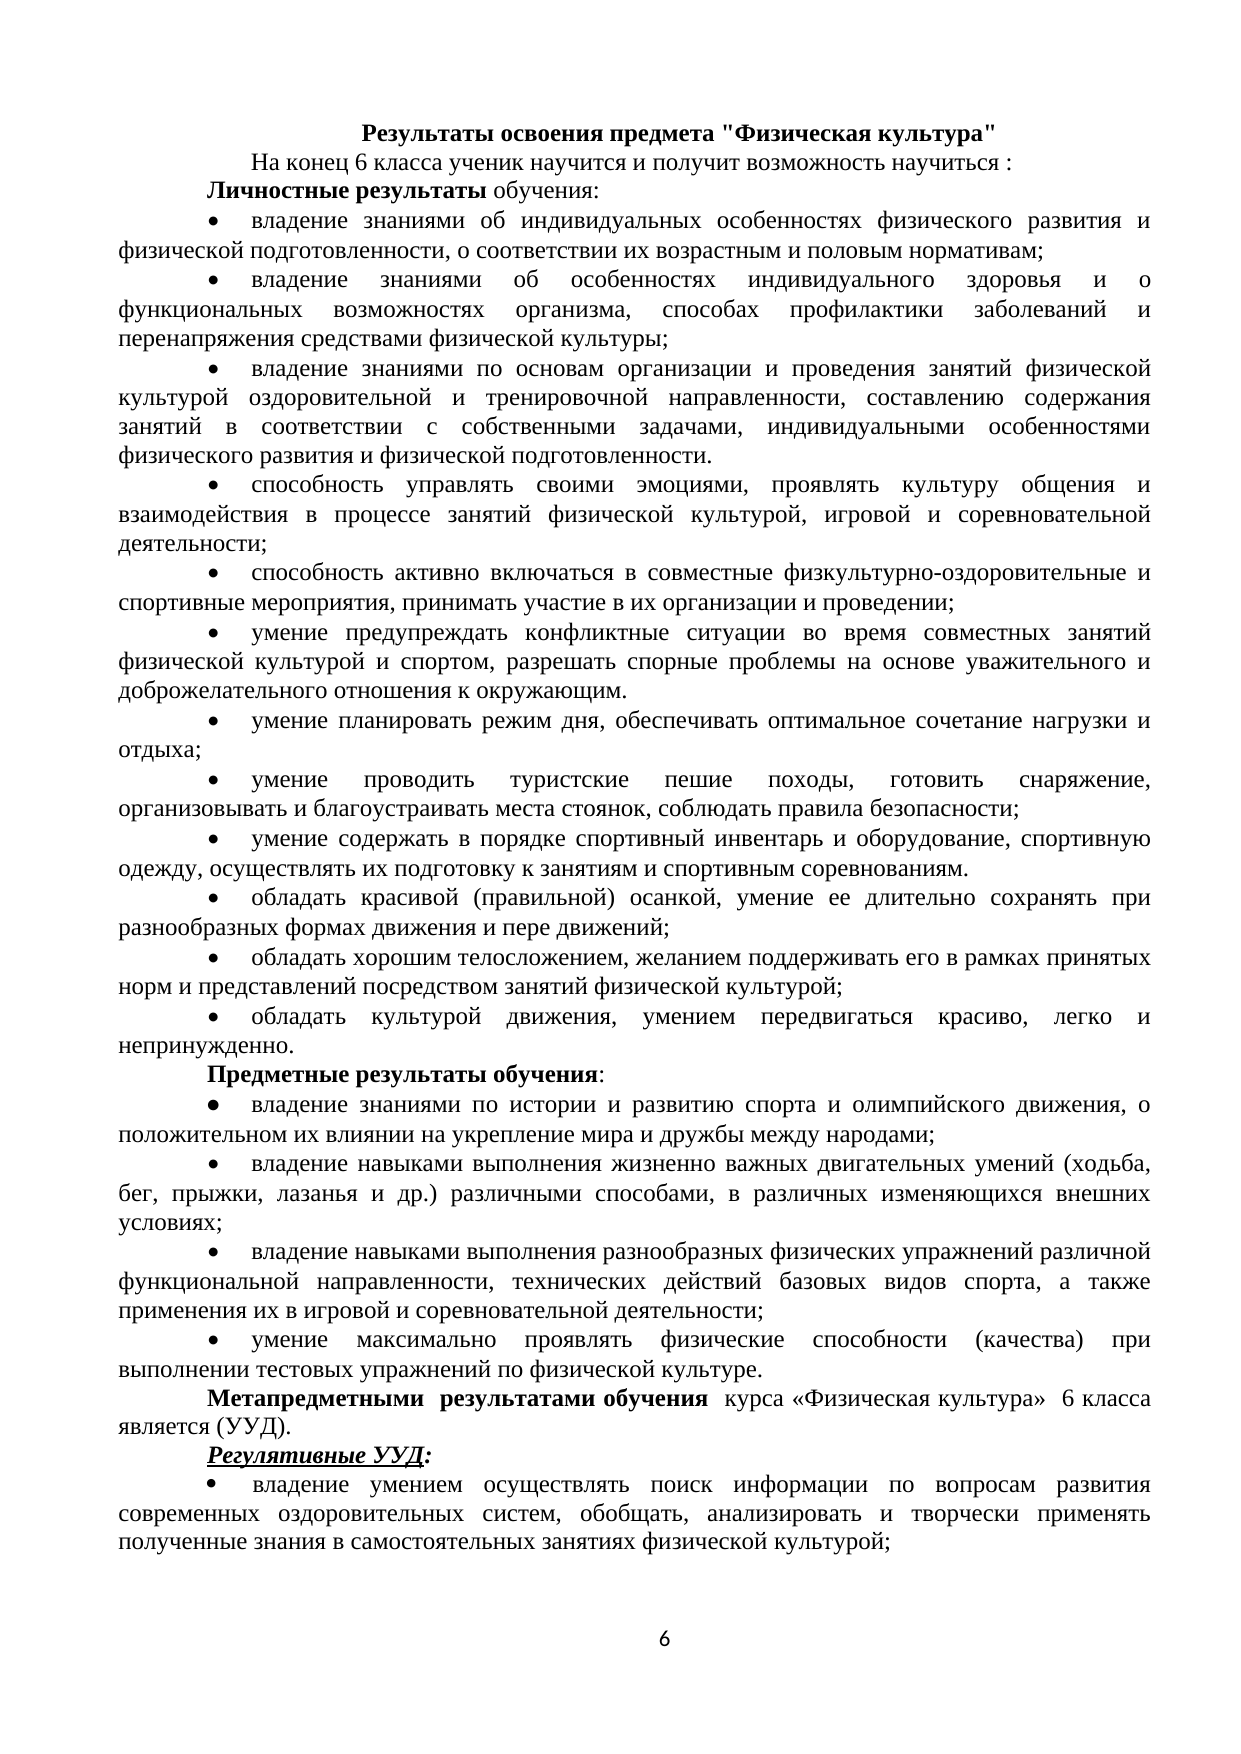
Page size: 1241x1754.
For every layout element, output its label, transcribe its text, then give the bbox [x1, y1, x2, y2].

list владение знаниями по основам организации и проведения занятий физической культурой оздоровительной и тренировочной направленности, составлению содержания занятий в соответствии с собственными задачами, индивидуальными особенностями физического развития и физической подготовленности. [118, 352, 1152, 468]
list умение планировать режим дня, обеспечивать оптимальное сочетание нагрузки и отдыха; [118, 704, 1152, 763]
text Личностные результаты обучения: [118, 176, 1152, 204]
list обладать хорошим телосложением, желанием поддерживать его в рамках принятых норм и представлений посредством занятий физической культурой; [118, 941, 1152, 1000]
list владение знаниями об индивидуальных особенностях физического развития и физической подготовленности, о соответствии их возрастным и половым нормативам; [118, 204, 1152, 264]
list умение проводить туристские пешие походы, готовить снаряжение, организовывать и благоустраивать места стоянок, соблюдать правила безопасности; [118, 763, 1152, 822]
list владение умением осуществлять поиск информации по вопросам развития современных оздоровительных систем, обобщать, анализировать и творчески применять полученные знания в самостоятельных занятиях физической культурой; [118, 1469, 1152, 1555]
list владение знаниями по истории и развитию спорта и олимпийского движения, о положительном их влиянии на укрепление мира и дружбы между народами; [118, 1088, 1152, 1147]
list обладать культурой движения, умением передвигаться красиво, легко и непринужденно. [118, 1000, 1152, 1059]
list владение навыками выполнения разнообразных физических упражнений различной функциональной направленности, технических действий базовых видов спорта, а также применения их в игровой и соревновательной деятельности; [118, 1235, 1152, 1323]
text Предметные результаты обучения: [118, 1059, 1152, 1088]
list владение знаниями об особенностях индивидуального здоровья и о функциональных возможностях организма, способах профилактики заболеваний и перенапряжения средствами физической культуры; [118, 264, 1152, 352]
text Метапредметными результатами обучения курса «Физическая культура» 6 класса является (УУД). [118, 1383, 1152, 1440]
list способность управлять своими эмоциями, проявлять культуру общения и взаимодействия в процессе занятий физической культурой, игровой и соревновательной деятельности; [118, 468, 1152, 556]
text На конец 6 класса ученик научится и получит возможность научиться : [118, 147, 1152, 176]
list умение содержать в порядке спортивный инвентарь и оборудование, спортивную одежду, осуществлять их подготовку к занятиям и спортивным соревнованиям. [118, 822, 1152, 882]
list умение предупреждать конфликтные ситуации во время совместных занятий физической культурой и спортом, разрешать спорные проблемы на основе уважительного и доброжелательного отношения к окружающим. [118, 616, 1152, 704]
list владение навыками выполнения жизненно важных двигательных умений (ходьба, бег, прыжки, лазанья и др.) различными способами, в различных изменяющихся внешних условиях; [118, 1147, 1152, 1235]
list умение максимально проявлять физические способности (качества) при выполнении тестовых упражнений по физической культуре. [118, 1323, 1152, 1383]
text Результаты освоения предмета "Физическая культура" [118, 118, 1152, 147]
list обладать красивой (правильной) осанкой, умение ее длительно сохранять при разнообразных формах движения и пере движений; [118, 882, 1152, 941]
text Регулятивные УУД: [118, 1440, 1152, 1469]
list способность активно включаться в совместные физкультурно-оздоровительные и спортивные мероприятия, принимать участие в их организации и проведении; [118, 556, 1152, 616]
